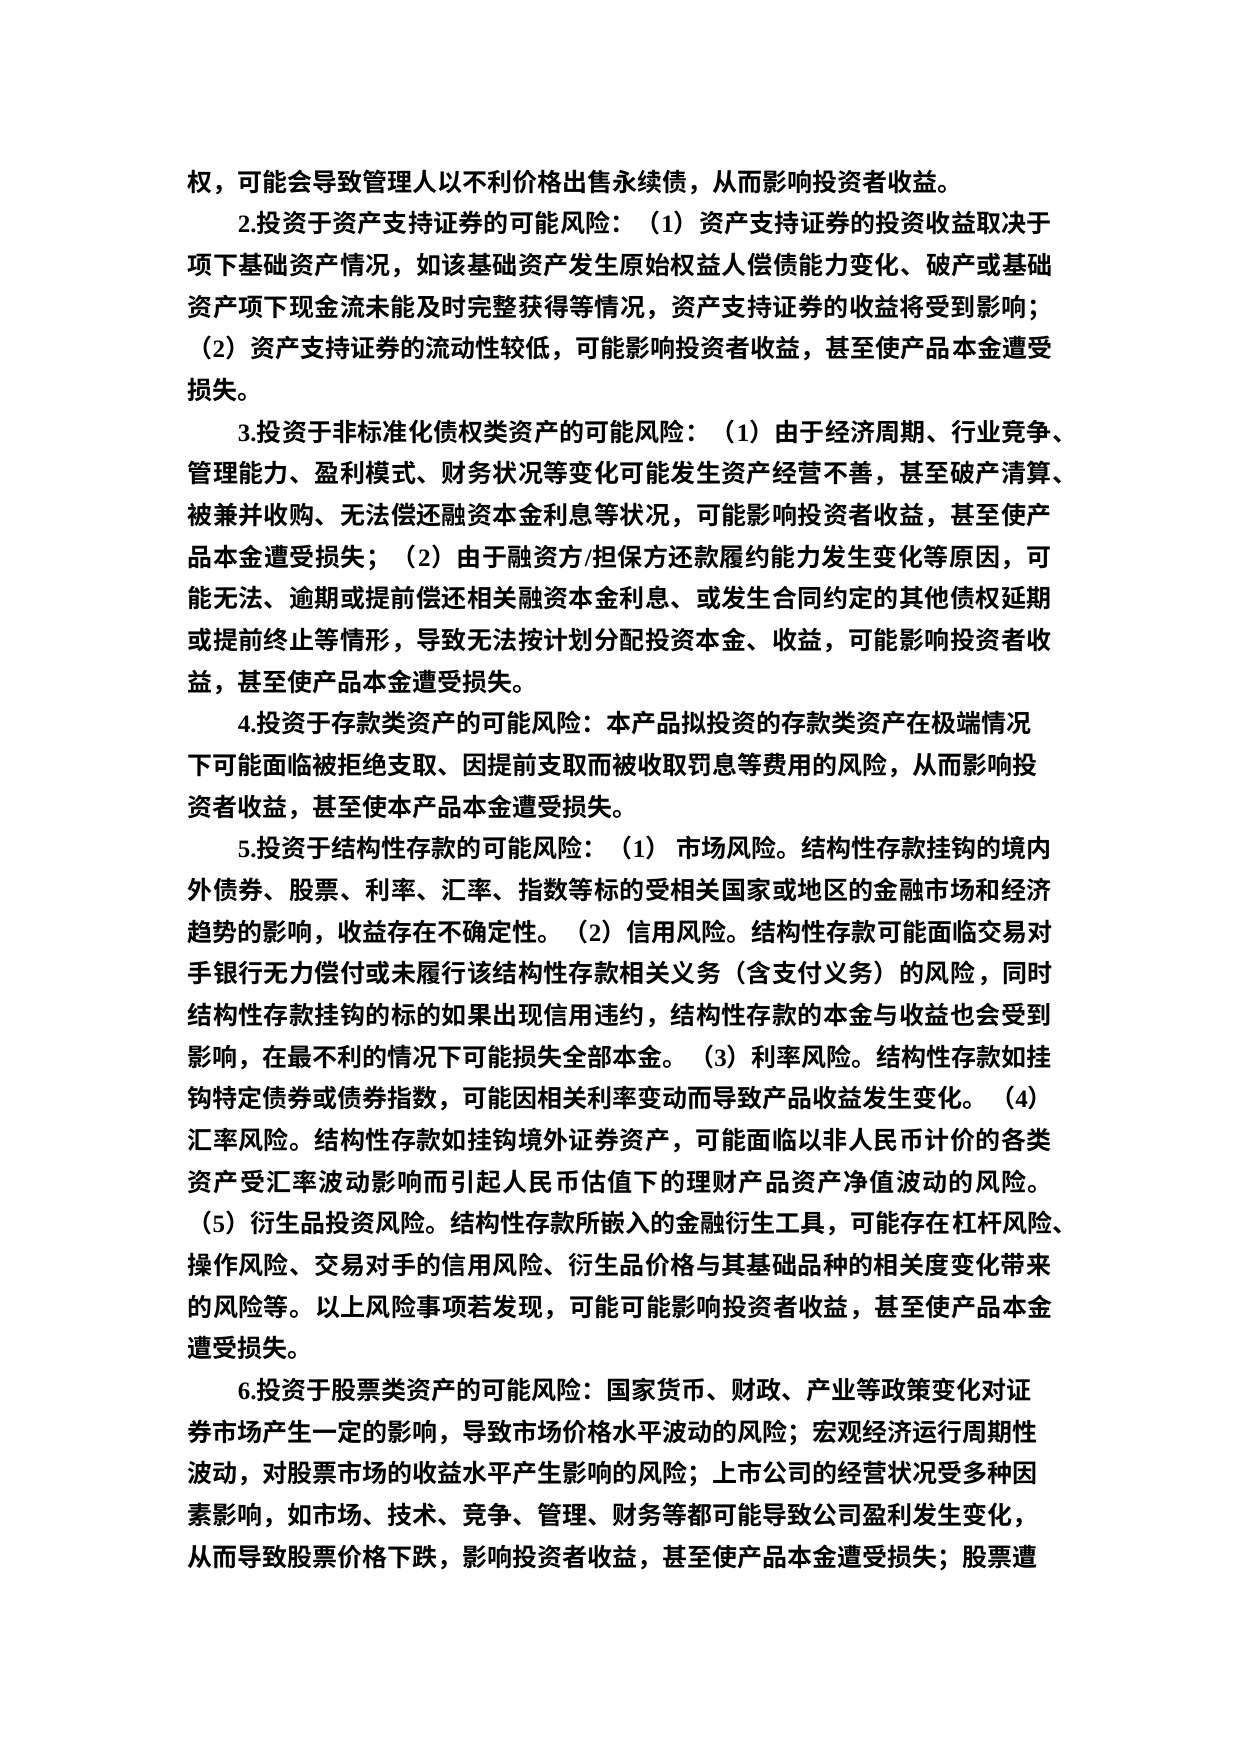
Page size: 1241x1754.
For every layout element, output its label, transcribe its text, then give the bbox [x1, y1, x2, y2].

text 4.投资于存款类资产的可能风险：本产品拟投资的存款类资产在极端情况下可能面临被拒绝支取、因提前支取而被收取罚息等费用的风险，从而影响投资者收益，甚至使本产品本金遭受损失。 [187, 704, 1053, 823]
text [187, 1370, 1053, 1573]
text 2.投资于资产支持证券的可能风险：（1）资产支持证券的投资收益取决于项下基础资产情况，如该基础资产发生原始权益人偿债能力变化、破产或基础资产项下现金流未能及时完整获得等情况，资产支持证券的收益将受到影响；（2）资产支持证券的流动性较低，可能影响投资者收益，甚至使产品本金遭受损失。 [187, 204, 1053, 407]
text 5.投资于结构性存款的可能风险：（1） 市场风险。结构性存款挂钩的境内外债券、股票、利率、汇率、指数等标的受相关国家或地区的金融市场和经济趋势的影响，收益存在不确定性。（2）信用风险。结构性存款可能面临交易对手银行无力偿付或未履行该结构性存款相关义务（含支付义务）的风险，同时结构性存款挂钩的标的如果出现信用违约，结构性存款的本金与收益也会受到影响，在最不利的情况下可能损失全部本金。（3）利率风险。结构性存款如挂钩特定债券或债券指数，可能因相关利率变动而导致产品收益发生变化。（4）汇率风险。结构性存款如挂钩境外证券资产，可能面临以非人民币计价的各类资产受汇率波动影响而引起人民币估值下的理财产品资产净值波动的风险。（5）衍生品投资风险。结构性存款所嵌入的金融衍生工具，可能存在杠杆风险、操作风险、交易对手的信用风险、衍生品价格与其基础品种的相关度变化带来的风险等。以上风险事项若发现，可能可能影响投资者收益，甚至使产品本金遭受损失。 [187, 829, 1053, 1365]
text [187, 162, 1053, 198]
text 3.投资于非标准化债权类资产的可能风险：（1）由于经济周期、行业竞争、管理能力、盈利模式、财务状况等变化可能发生资产经营不善，甚至破产清算、被兼并收购、无法偿还融资本金利息等状况，可能影响投资者收益，甚至使产品本金遭受损失；（2）由于融资方/担保方还款履约能力发生变化等原因，可能无法、逾期或提前偿还相关融资本金利息、或发生合同约定的其他债权延期或提前终止等情形，导致无法按计划分配投资本金、收益，可能影响投资者收益，甚至使产品本金遭受损失。 [187, 412, 1053, 698]
